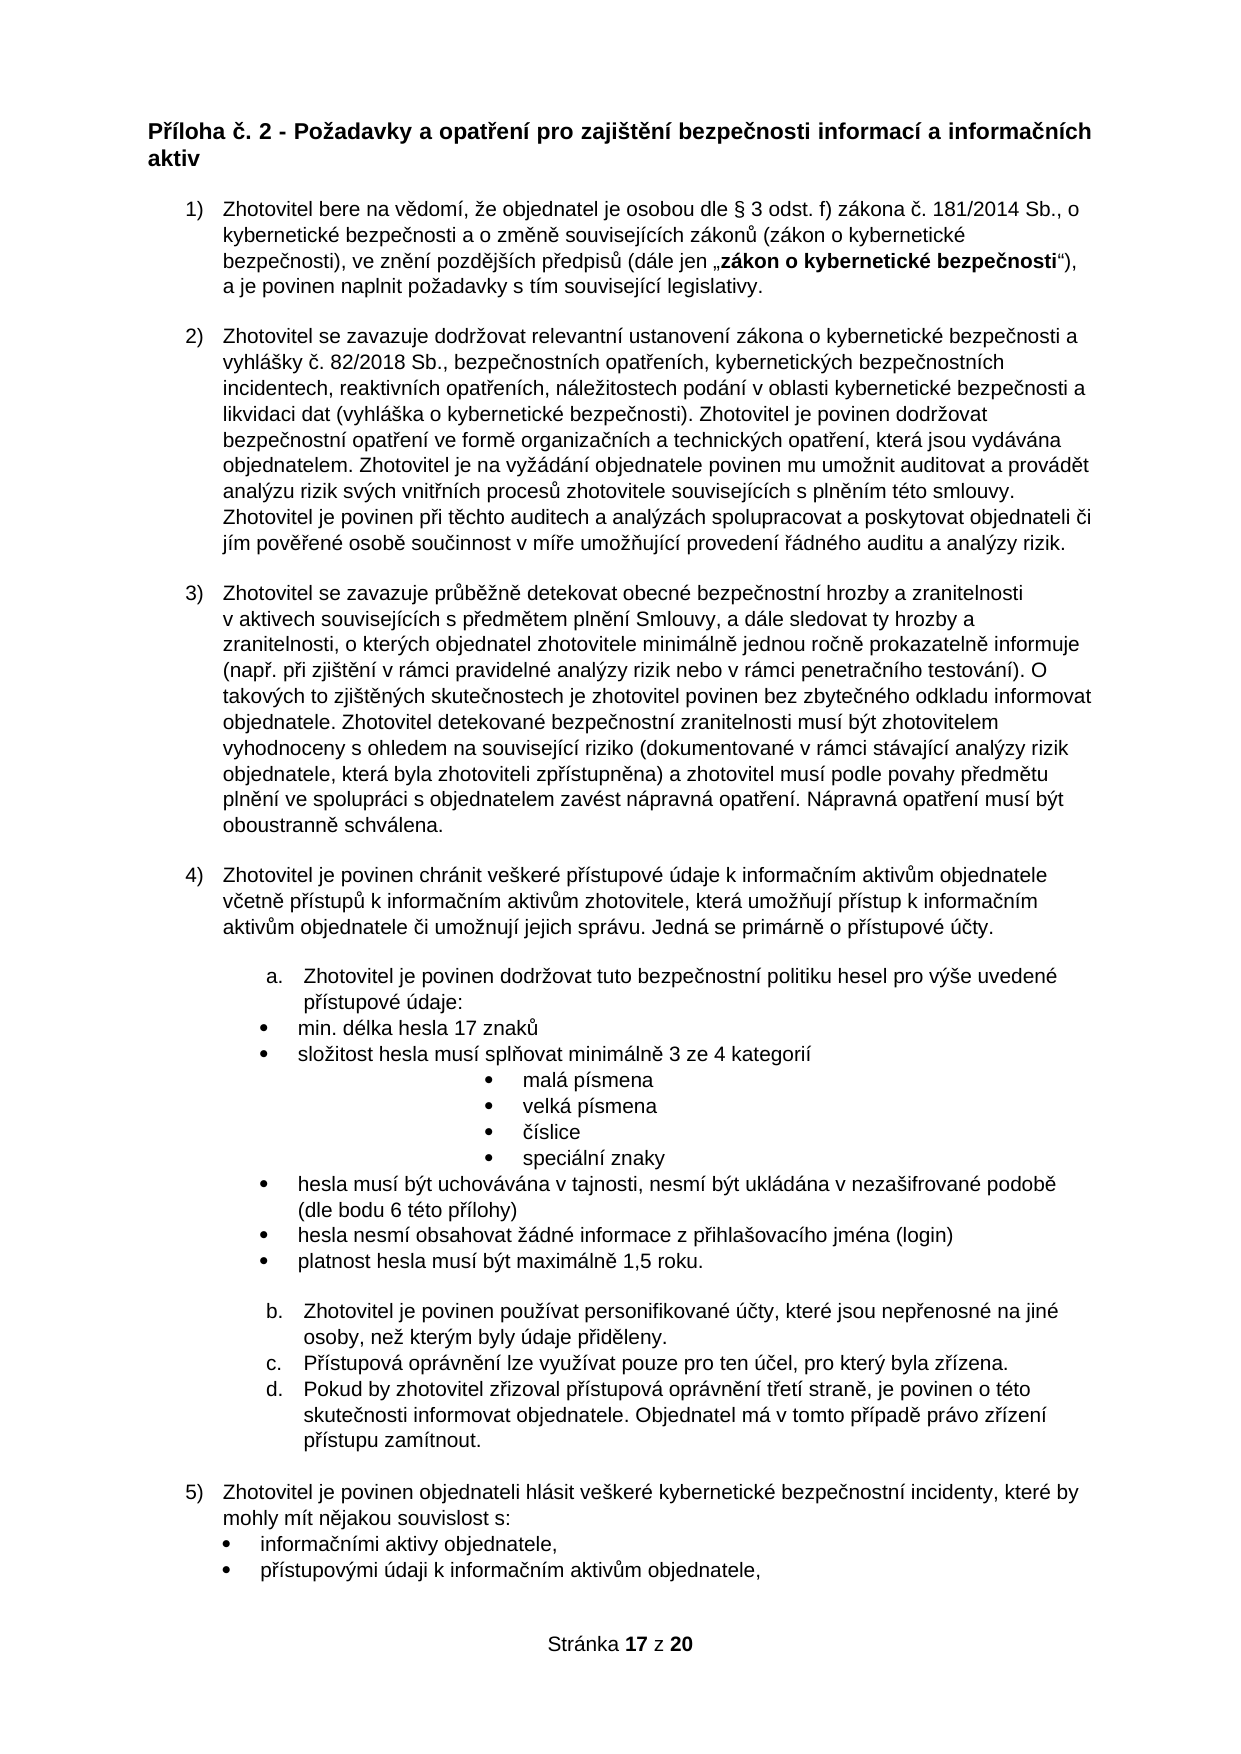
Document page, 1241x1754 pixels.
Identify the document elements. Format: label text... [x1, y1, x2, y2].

list Zhotovitel je povinen dodržovat tuto bezpečnostní politiku hesel pro výše uvedené přístupové údaje: [266, 964, 1093, 1014]
list Zhotovitel bere na vědomí, že objednatel je osobou dle § 3 odst. f) zákona č. 181/2014 Sb., o kybernetické bezpečnosti a o změně souvisejících zákonů (zákon o kybernetické bezpečnosti), ve znění pozdějších předpisů (dále jen „zákon o kybernetické bezpečnosti“), a je povinen naplnit požadavky s tím související legislativy. [185, 197, 1093, 298]
list Pokud by zhotovitel zřizoval přístupová oprávnění třetí straně, je povinen o této skutečnosti informovat objednatele. Objednatel má v tomto případě právo zřízení přístupu zamítnout. [266, 1377, 1093, 1452]
list velká písmena [485, 1094, 1093, 1118]
list Zhotovitel je povinen objednateli hlásit veškeré kybernetické bezpečnostní incidenty, které by mohly mít nějakou souvislost s: [185, 1480, 1093, 1530]
text Příloha č. 2 - Požadavky a opatření pro zajištění bezpečnosti informací a informačních aktiv [148, 118, 1093, 171]
list speciální znaky [485, 1146, 1093, 1170]
list informačními aktivy objednatele, [223, 1532, 1093, 1556]
list hesla musí být uchovávána v tajnosti, nesmí být ukládána v nezašifrované podobě (dle bodu 6 této přílohy) [260, 1172, 1093, 1221]
list Zhotovitel je povinen používat personifikované účty, které jsou nepřenosné na jiné osoby, než kterým byly údaje přiděleny. [266, 1299, 1093, 1349]
list malá písmena [485, 1068, 1093, 1092]
list Zhotovitel je povinen chránit veškeré přístupové údaje k informačním aktivům objednatele včetně přístupů k informačním aktivům zhotovitele, která umožňují přístup k informačním aktivům objednatele či umožnují jejich správu. Jedná se primárně o přístupové účty. [185, 863, 1093, 938]
list platnost hesla musí být maximálně 1,5 roku. [260, 1249, 1093, 1273]
list Zhotovitel se zavazuje dodržovat relevantní ustanovení zákona o kybernetické bezpečnosti a vyhlášky č. 82/2018 Sb., bezpečnostních opatřeních, kybernetických bezpečnostních incidentech, reaktivních opatřeních, náležitostech podání v oblasti kybernetické bezpečnosti a likvidaci dat (vyhláška o kybernetické bezpečnosti). Zhotovitel je povinen dodržovat bezpečnostní opatření ve formě organizačních a technických opatření, která jsou vydávána objednatelem. Zhotovitel je na vyžádání objednatele povinen mu umožnit auditovat a provádět analýzu rizik svých vnitřních procesů zhotovitele souvisejících s plněním této smlouvy. Zhotovitel je povinen při těchto auditech a analýzách spolupracovat a poskytovat objednateli či jím pověřené osobě součinnost v míře umožňující provedení řádného auditu a analýzy rizik. [185, 324, 1093, 555]
list min. délka hesla 17 znaků [260, 1016, 1093, 1040]
list hesla nesmí obsahovat žádné informace z přihlašovacího jména (login) [260, 1223, 1093, 1247]
list Přístupová oprávnění lze využívat pouze pro ten účel, pro který byla zřízena. [266, 1351, 1093, 1375]
list Zhotovitel se zavazuje průběžně detekovat obecné bezpečnostní hrozby a zranitelnosti v aktivech souvisejících s předmětem plnění Smlouvy, a dále sledovat ty hrozby a zranitelnosti, o kterých objednatel zhotovitele minimálně jednou ročně prokazatelně informuje (např. při zjištění v rámci pravidelné analýzy rizik nebo v rámci penetračního testování). O takových to zjištěných skutečnostech je zhotovitel povinen bez zbytečného odkladu informovat objednatele. Zhotovitel detekované bezpečnostní zranitelnosti musí být zhotovitelem vyhodnoceny s ohledem na související riziko (dokumentované v rámci stávající analýzy rizik objednatele, která byla zhotoviteli zpřístupněna) a zhotovitel musí podle povahy předmětu plnění ve spolupráci s objednatelem zavést nápravná opatření. Nápravná opatření musí být oboustranně schválena. [185, 581, 1093, 837]
list přístupovými údaji k informačním aktivům objednatele, [223, 1558, 1093, 1582]
list složitost hesla musí splňovat minimálně 3 ze 4 kategorií [260, 1042, 1093, 1066]
list číslice [485, 1120, 1093, 1144]
